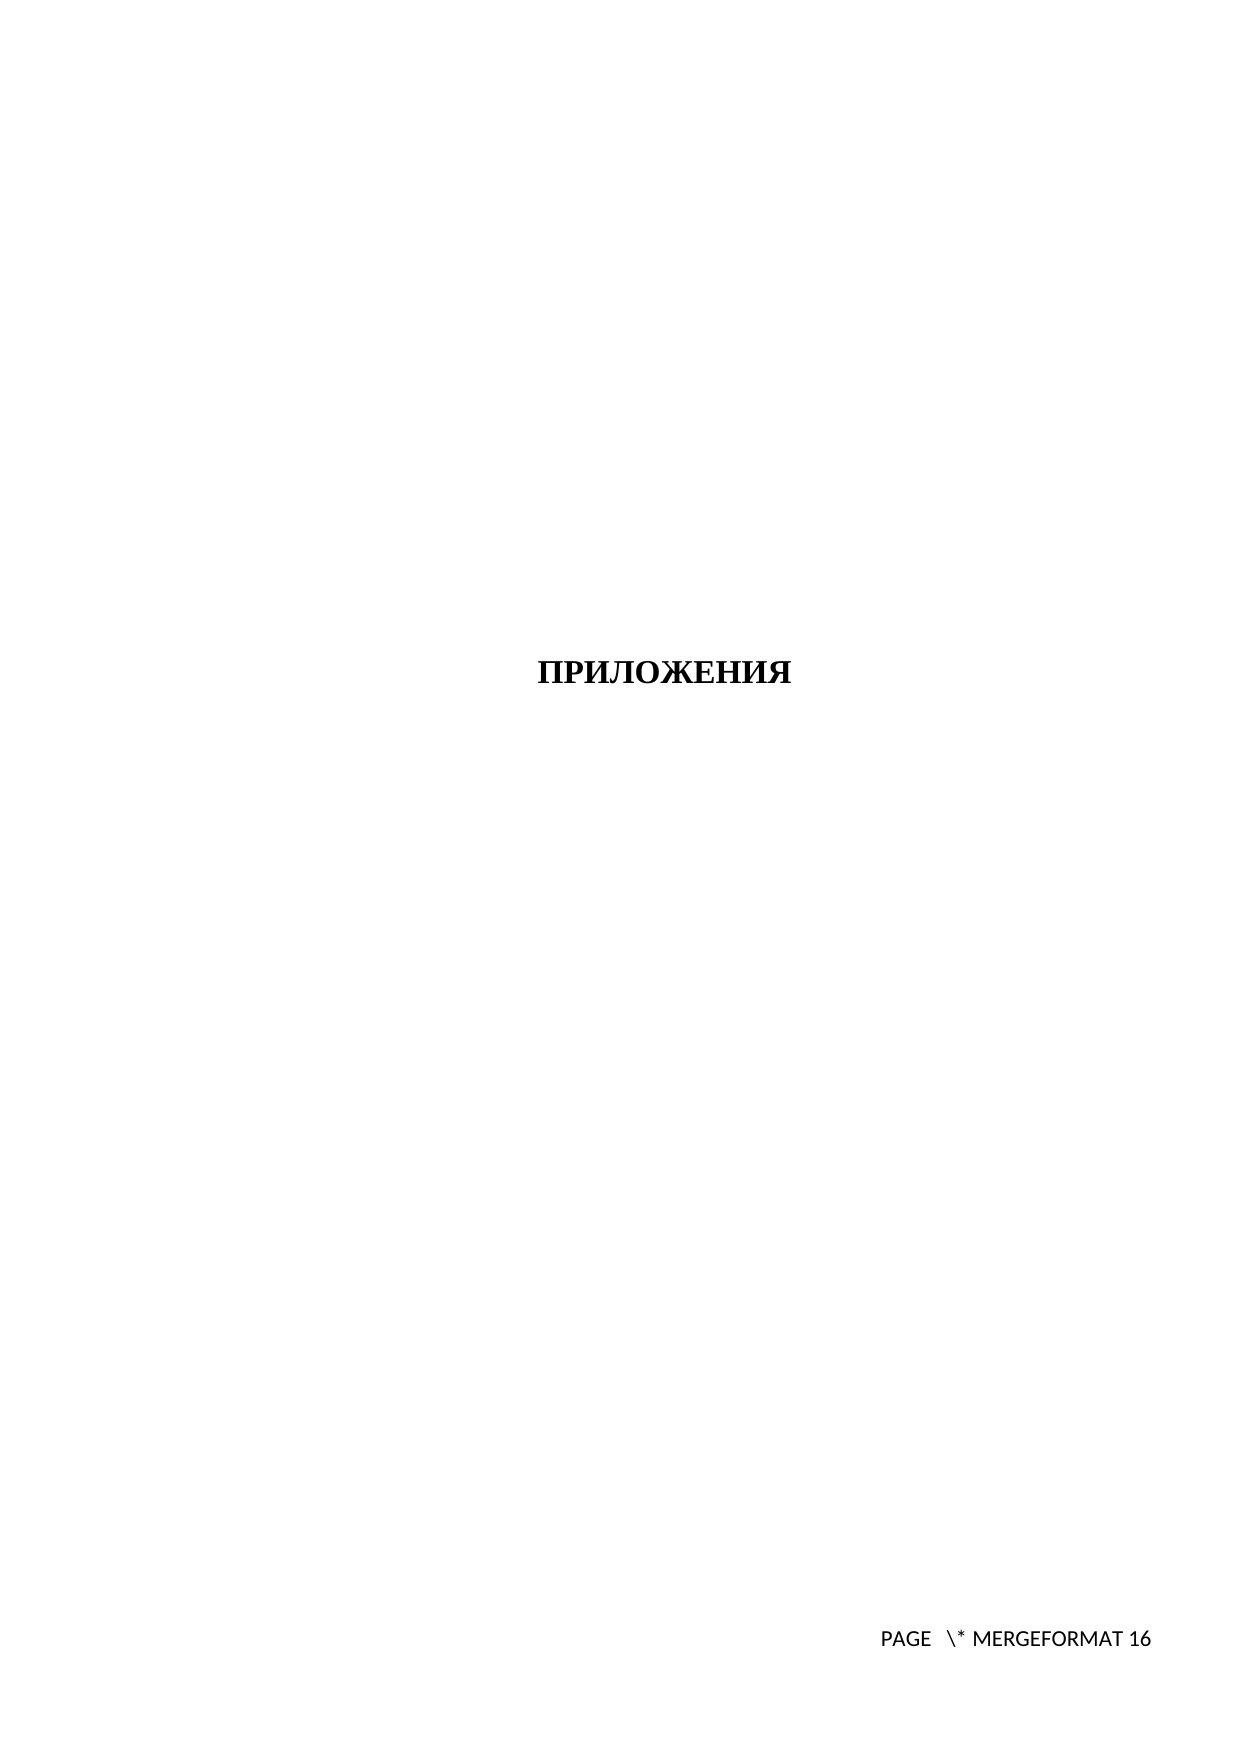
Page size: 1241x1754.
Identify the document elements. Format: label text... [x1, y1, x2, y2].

text ПРИЛОЖЕНИЯ [177, 652, 1152, 691]
